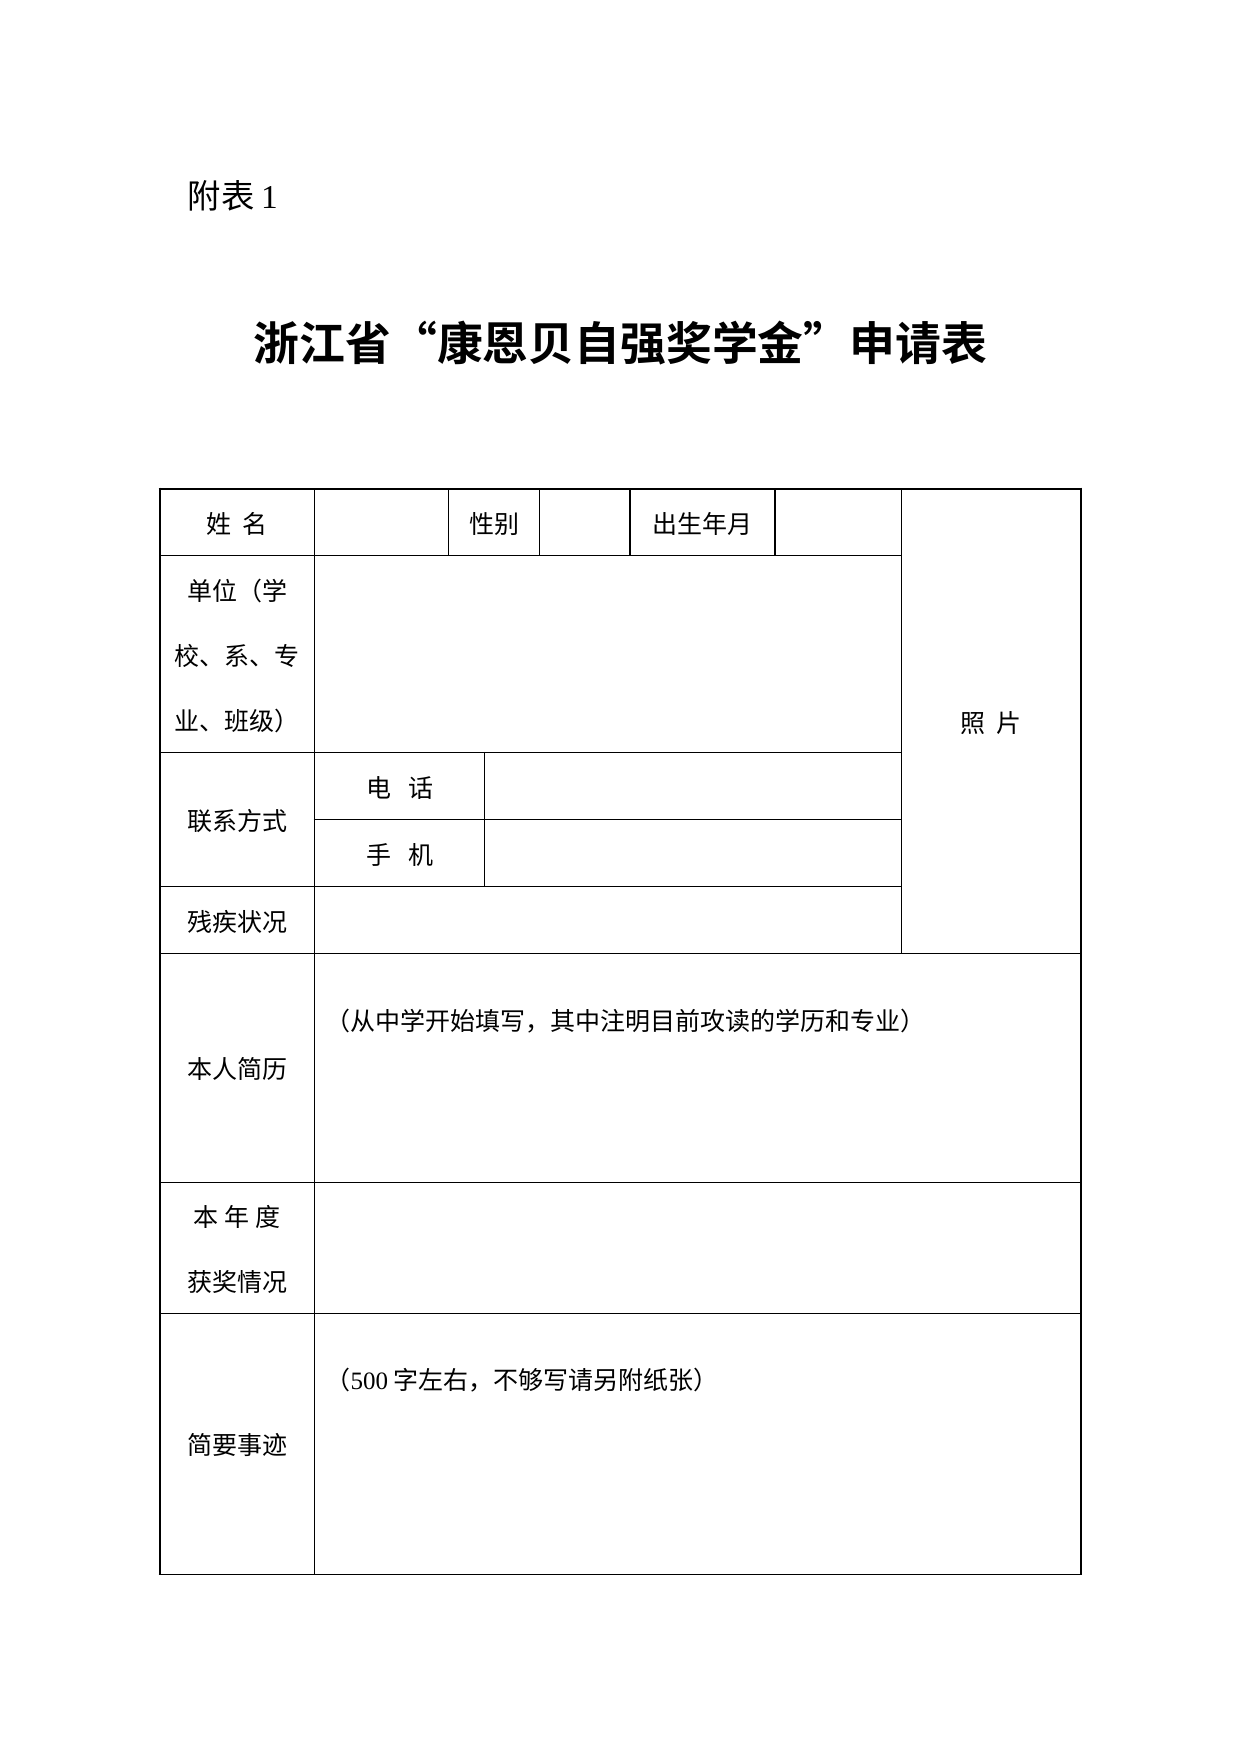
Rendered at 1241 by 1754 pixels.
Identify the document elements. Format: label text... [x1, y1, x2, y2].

table_cell 联系方式 [161, 753, 314, 886]
text 附表1 [187, 162, 1053, 227]
table_header 出生年月 [631, 490, 774, 555]
table_header [776, 490, 901, 555]
table_cell [485, 820, 901, 886]
text 浙江省“康恩贝自强奖学金”申请表 [187, 292, 1053, 389]
table_cell （从中学开始填写，其中注明目前攻读的学历和专业） [315, 954, 1080, 1182]
table_cell 单位（学校、系、专业、班级） [161, 556, 314, 752]
table_cell 手 机 [315, 820, 484, 886]
table_cell [315, 1183, 1080, 1313]
table_header 照 片 [902, 490, 1080, 953]
table_cell （500字左右，不够写请另附纸张） [315, 1314, 1080, 1574]
table_cell 残疾状况 [161, 887, 314, 953]
table_cell 本 年 度 获奖情况 [161, 1183, 314, 1313]
table_cell 本人简历 [161, 954, 314, 1182]
table_header 姓 名 [161, 490, 314, 555]
table_header 性别 [449, 490, 539, 555]
table_cell [485, 753, 901, 819]
table_header [315, 490, 448, 555]
table_cell 电 话 [315, 753, 484, 819]
table_cell 简要事迹 [161, 1314, 314, 1574]
table_cell [315, 556, 901, 752]
table_header [540, 490, 629, 555]
table_cell [315, 887, 901, 953]
